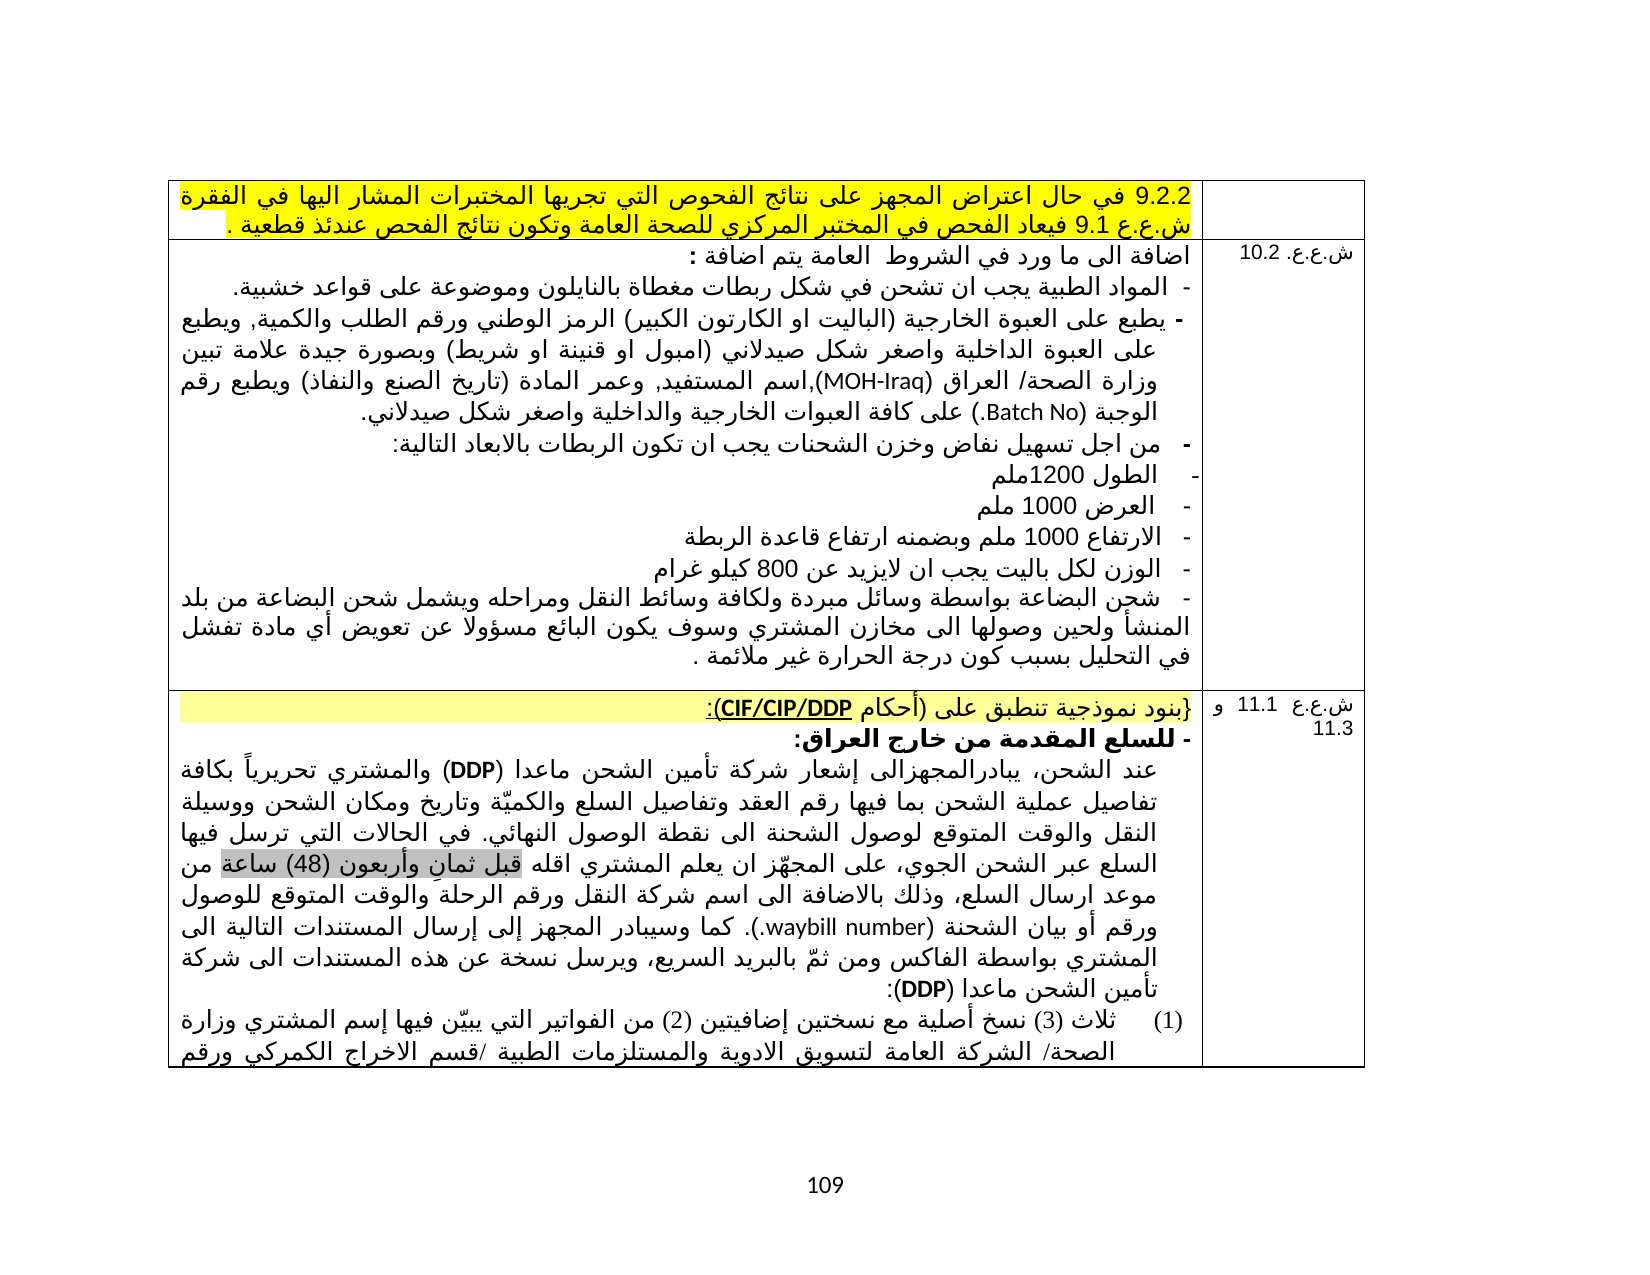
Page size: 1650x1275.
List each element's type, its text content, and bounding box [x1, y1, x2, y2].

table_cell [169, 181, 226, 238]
table_cell ش.ع.ع 11.1 و11.3 [1203, 691, 1364, 1066]
table_cell ش.ع.ع. 10.2 [1203, 240, 1364, 690]
table_cell [1203, 181, 1364, 238]
table_cell اضافة الى ما ورد في الشروط العامة يتم اضافة : - المواد الطبية يجب ان تشحن في شكل ربطات مغطاة بالنايلون وموضوعة على قواعد خشبية. - يطبع على العبوة الخارجية (الباليت او الكارتون الكبير) الرمز الوطني ورقم الطلب والكمية, ويطبع على العبوة الداخلية واصغر شكل صيدلاني (امبول او قنينة او شريط) وبصورة جيدة علامة تبين وزارة الصحة/ العراق (MOH-Iraq),اسم المستفيد, وعمر المادة (تاريخ الصنع والنفاذ) ويطبع رقم الوجبة (Batch No.) على كافة العبوات الخارجية والداخلية واصغر شكل صيدلاني. - من اجل تسهيل نفاض وخزن الشحنات يجب ان تكون الربطات بالابعاد التالية: الطول 1200ملم - العرض 1000 ملم - الارتفاع 1000 ملم وبضمنه ارتفاع قاعدة الربطة - الوزن لكل باليت يجب ان لايزيد عن 800 كيلو غرام - شحن البضاعة بواسطة وسائل مبردة ولكافة وسائط النقل ومراحله ويشمل شحن البضاعة من بلد المنشأ ولحين وصولها الى مخازن المشتري وسوف يكون البائع مسؤولا عن تعويض أي مادة تفشل في التحليل بسبب كون درجة الحرارة غير ملائمة . [169, 240, 1202, 690]
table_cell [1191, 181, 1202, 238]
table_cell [169, 691, 1202, 1066]
